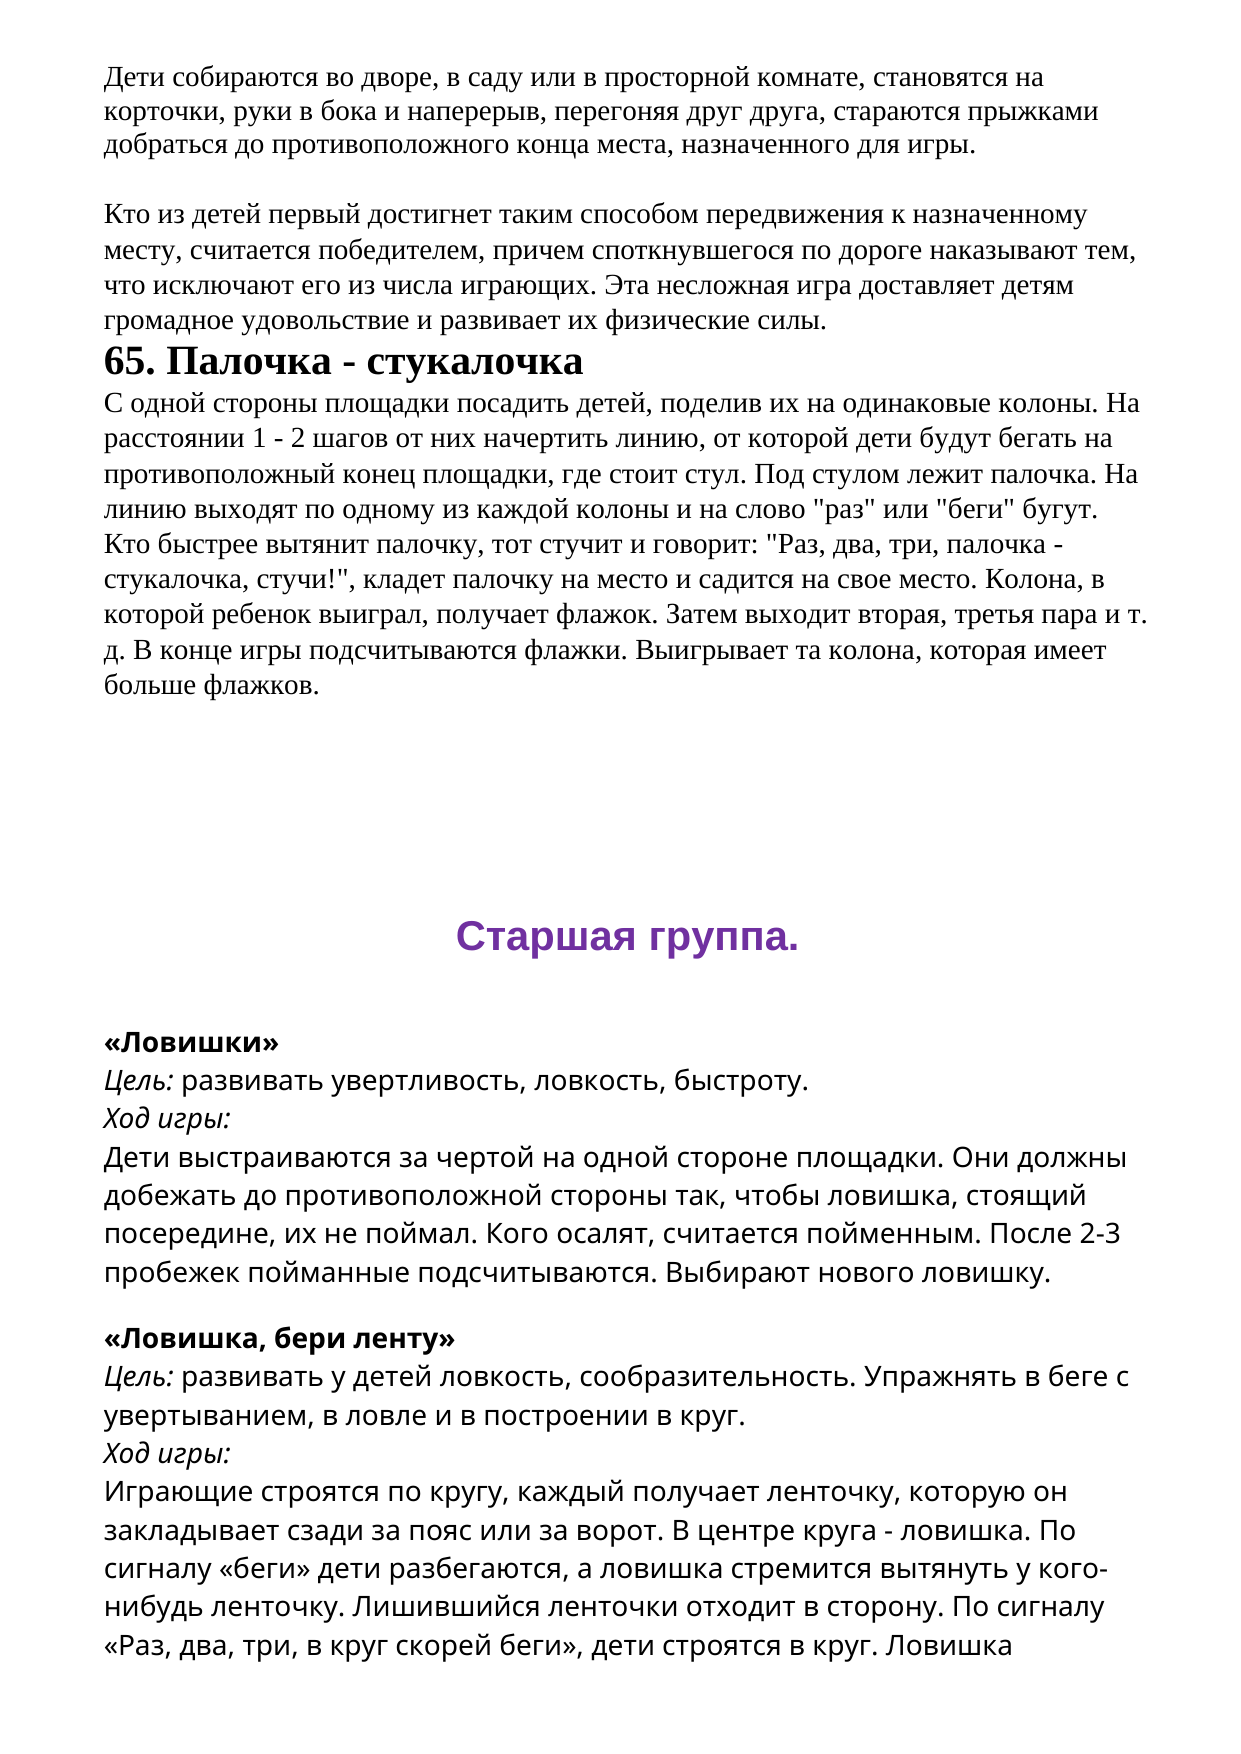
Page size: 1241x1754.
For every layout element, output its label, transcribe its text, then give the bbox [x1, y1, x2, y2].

text Кто из детей первый достигнет таким способом передвижения к назначенному месту, считается победителем, причем споткнувшегося по дороге наказывают тем, что исключают его из числа играющих. Эта несложная игра доставляет детям громадное удовольствие и развивает их физические силы. [103, 160, 1152, 336]
text Цель: развивать у детей ловкость, сообразительность. Упражнять в беге с увертыванием, в ловле и в построении в круг. [103, 1357, 1152, 1433]
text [103, 1472, 1152, 1663]
text 65. Палочка - стукалочка С одной стороны площадки посадить детей, поделив их на одинаковые колоны. На расстоянии 1 - 2 шагов от них начертить линию, от которой дети будут бегать на противоположный конец площадки, где стоит стул. Под стулом лежит палочка. На линию выходят по одному из каждой колоны и на слово "раз" или "беги" бугут. Кто быстрее вытянит палочку, тот стучит и говорит: "Раз, два, три, палочка - стукалочка, стучи!", кладет палочку на место и садится на свое место. Колона, в которой ребенок выиграл, получает флажок. Затем выходит вторая, третья пара и т. д. В конце игры подсчитываются флажки. Выигрывает та колона, которая имеет больше флажков. [103, 336, 1152, 701]
text Цель: развивать увертливость, ловкость, быстроту. Ход игры: Дети выстраиваются за чертой на одной стороне площадки. Они должны добежать до противоположной стороны так, чтобы ловишка, стоящий посередине, их не поймал. Кого осалят, считается пойменным. После 2-3 пробежек пойманные подсчитываются. Выбирают нового ловишку. [103, 1060, 1152, 1318]
text Ход игры: [103, 1433, 1152, 1472]
text «Ловишка, бери ленту» [103, 1318, 1152, 1357]
text Дети собираются во дворе, в саду или в просторной комнате, становятся на корточки, руки в бока и наперерыв, перегоняя друг друга, стараются прыжками добраться до противоположного конца места, назначенного для игры. [103, 59, 1152, 160]
text Старшая группа. [103, 912, 1152, 960]
text «Ловишки» [103, 1022, 1152, 1060]
